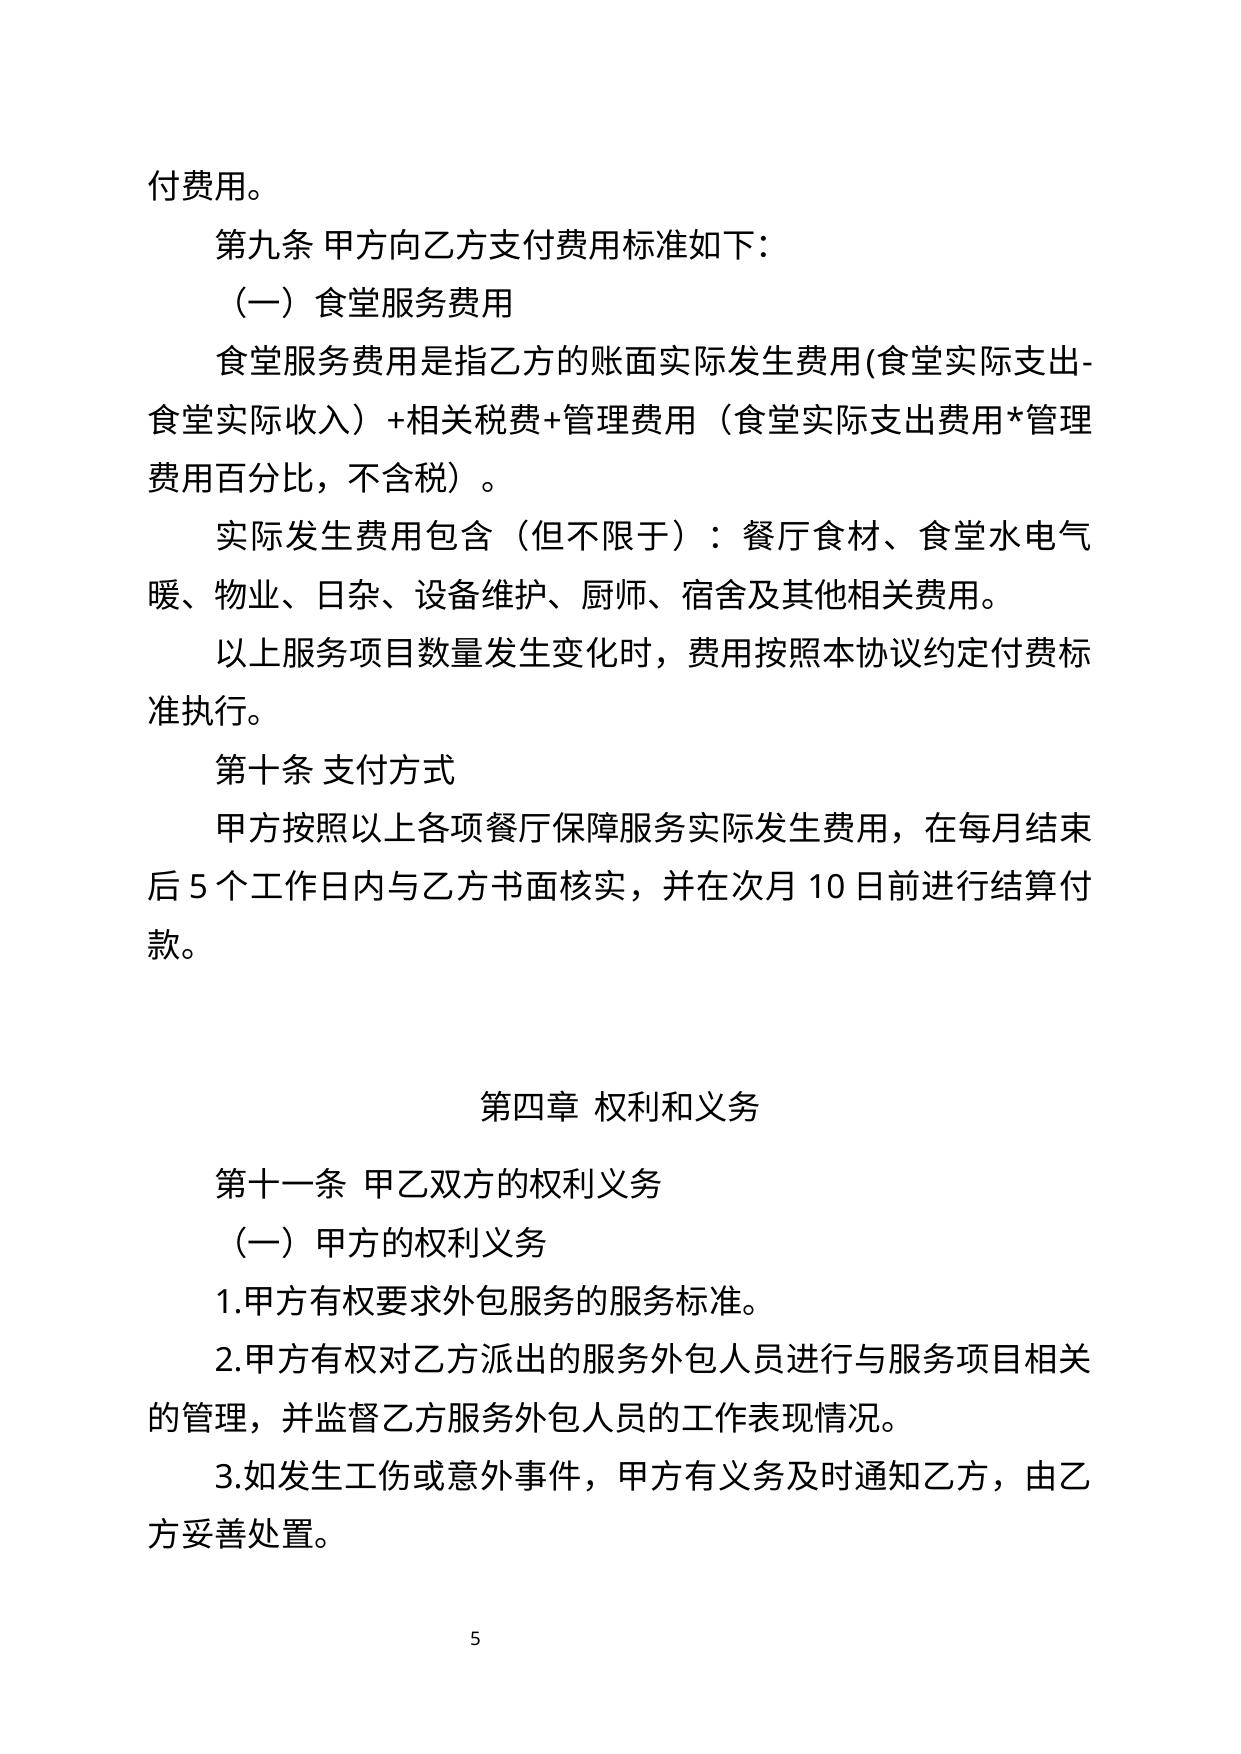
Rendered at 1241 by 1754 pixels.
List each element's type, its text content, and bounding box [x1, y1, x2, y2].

text 第四章 权利和义务 [148, 1059, 1093, 1150]
text 以上服务项目数量发生变化时，费用按照本协议约定付费标准执行。 [148, 619, 1093, 735]
text （一）甲方的权利义务 [148, 1208, 1093, 1267]
text 食堂服务费用是指乙方的账面实际发生费用(食堂实际支出-食堂实际收入）+相关税费+管理费用（食堂实际支出费用*管理费用百分比，不含税）。 [148, 327, 1093, 502]
text （一）食堂服务费用 [214, 269, 1093, 327]
text 第九条 甲方向乙方支付费用标准如下： [148, 210, 1093, 269]
text 3.如发生工伤或意外事件，甲方有义务及时通知乙方，由乙方妥善处置。 [148, 1442, 1093, 1558]
text 2.甲方有权对乙方派出的服务外包人员进行与服务项目相关的管理，并监督乙方服务外包人员的工作表现情况。 [148, 1325, 1093, 1442]
text 实际发生费用包含（但不限于）：餐厅食材、食堂水电气暖、物业、日杂、设备维护、厨师、宿舍及其他相关费用。 [148, 502, 1093, 619]
text 第十条 支付方式 [148, 735, 1093, 794]
text 第十一条 甲乙双方的权利义务 [148, 1150, 1093, 1208]
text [148, 152, 1093, 210]
text 1.甲方有权要求外包服务的服务标准。 [148, 1267, 1093, 1325]
text 甲方按照以上各项餐厅保障服务实际发生费用，在每月结束后5个工作日内与乙方书面核实，并在次月10日前进行结算付款。 [148, 794, 1093, 969]
